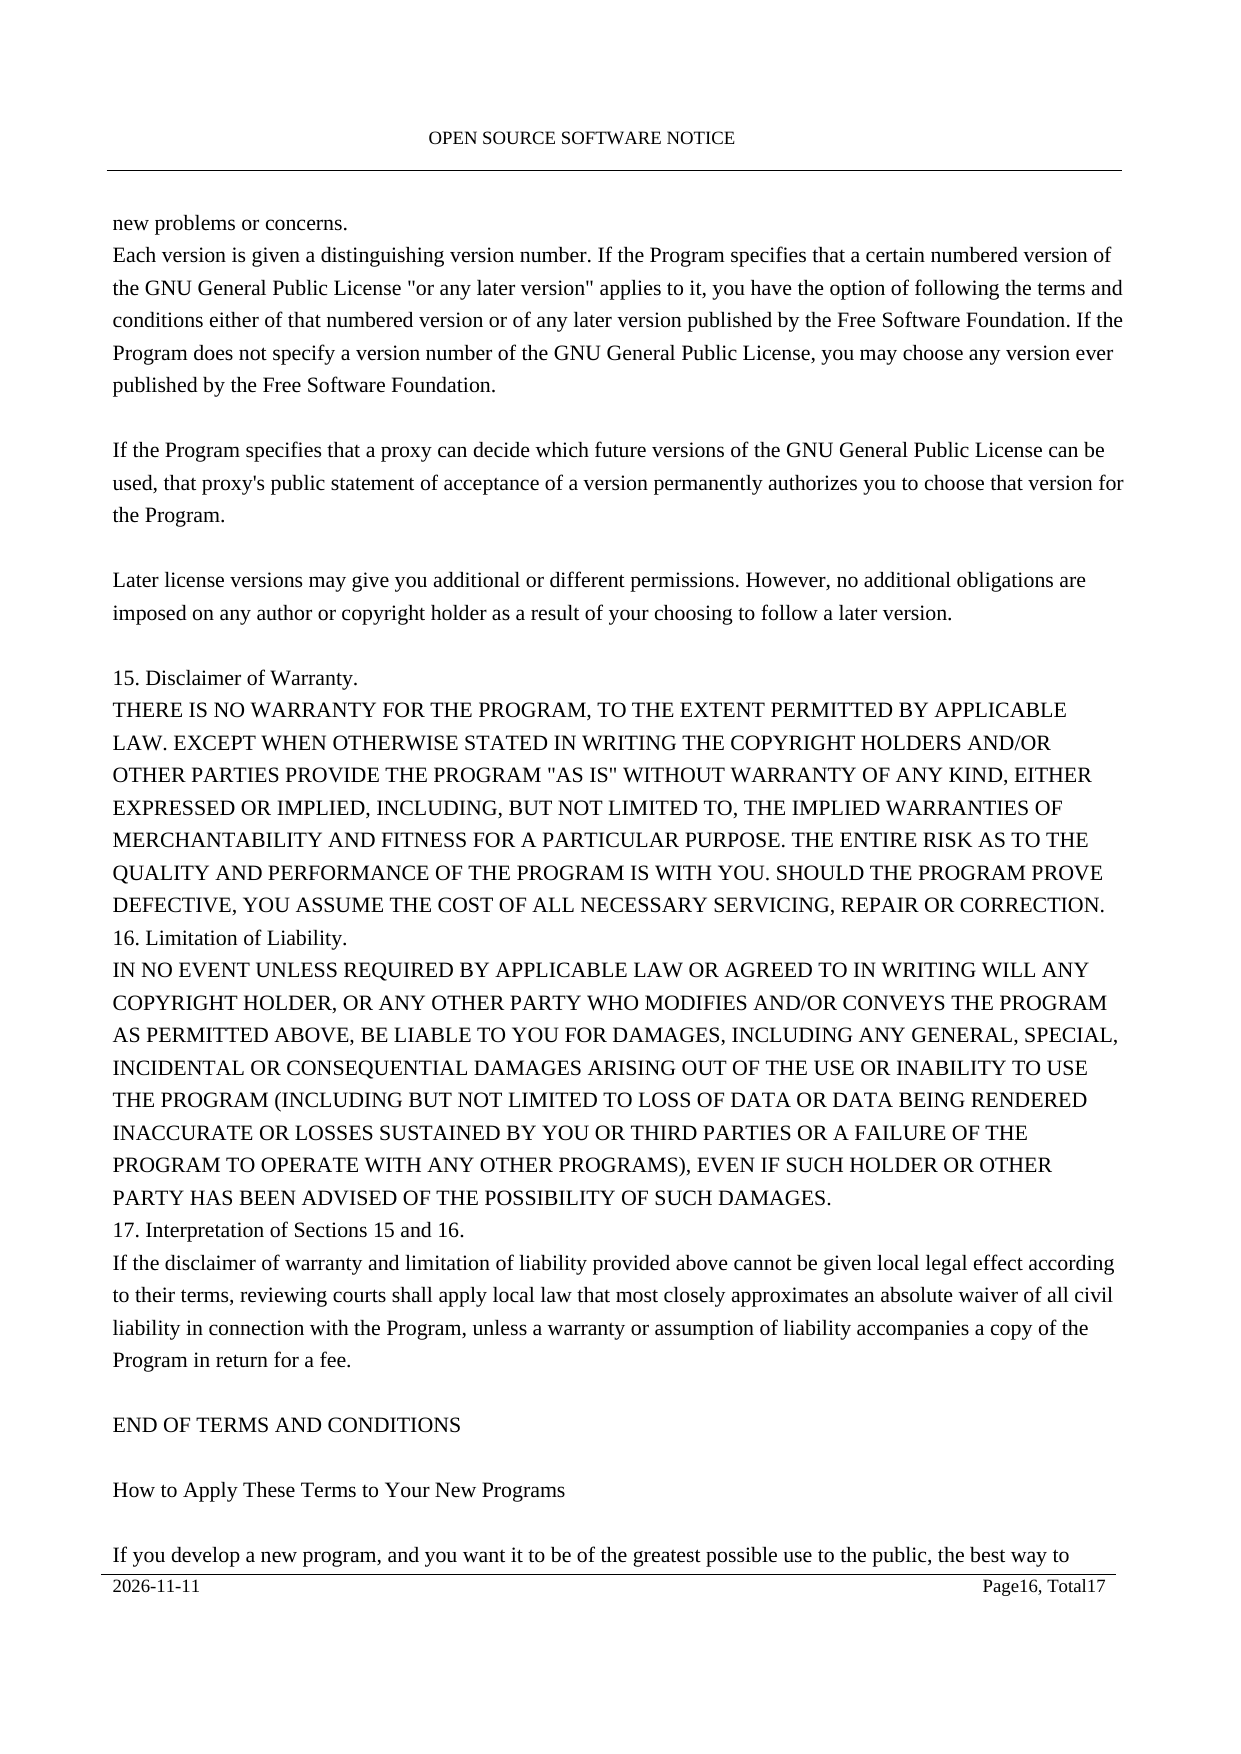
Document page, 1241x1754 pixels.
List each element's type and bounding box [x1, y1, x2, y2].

text [112, 206, 1128, 1571]
